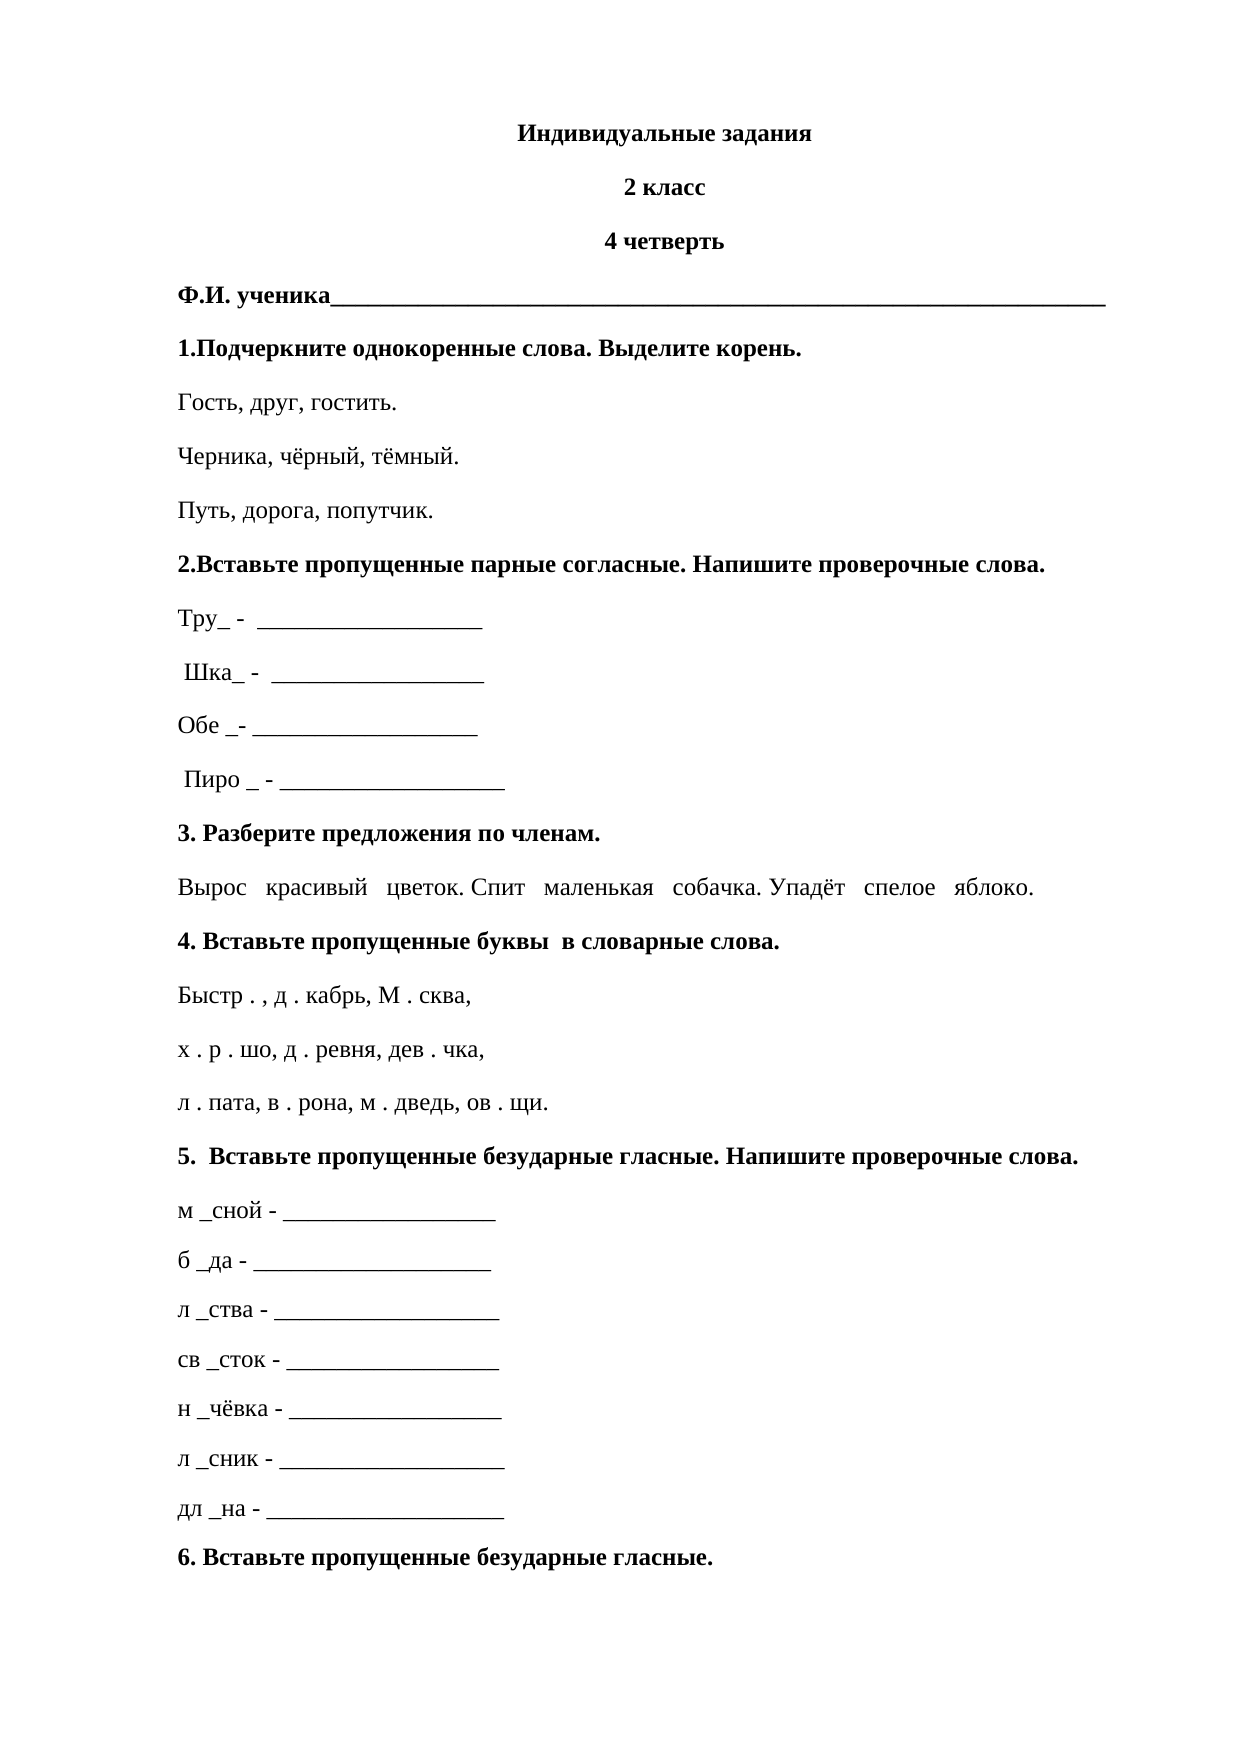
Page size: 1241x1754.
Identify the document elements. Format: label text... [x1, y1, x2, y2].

text 2.Вставьте пропущенные парные согласные. Напишите проверочные слова. [177, 549, 1152, 578]
text л _сник - __________________ [177, 1443, 1152, 1472]
text 6. Вставьте пропущенные безударные гласные. [177, 1542, 1152, 1571]
text Путь, дорога, попутчик. [177, 495, 1152, 524]
text н _чёвка - _________________ [177, 1393, 1152, 1422]
text Обе _- __________________ [177, 711, 1152, 739]
text 1.Подчеркните однокоренные слова. Выделите корень. [177, 333, 1152, 362]
text м _сной - _________________ [177, 1195, 1152, 1224]
text Шка_ - _________________ [177, 657, 1152, 685]
text Гость, друг, гостить. [177, 387, 1152, 416]
text 4 четверть [177, 226, 1152, 254]
text 5. Вставьте пропущенные безударные гласные. Напишите проверочные слова. [177, 1141, 1152, 1170]
text Тру_ - __________________ [177, 603, 1152, 632]
text л . пата, в . рона, м . дведь, ов . щи. [177, 1087, 1152, 1116]
text 4. Вставьте пропущенные буквы в словарные слова. [177, 926, 1152, 955]
text Индивидуальные задания [177, 118, 1152, 147]
text 2 класс [177, 172, 1152, 201]
text св _сток - _________________ [177, 1344, 1152, 1373]
text л _ства - __________________ [177, 1294, 1152, 1323]
text Пиро _ - __________________ [177, 764, 1152, 793]
text б _да - ___________________ [177, 1245, 1152, 1273]
text Ф.И. ученика______________________________________________________________ [177, 280, 1152, 308]
text Быстр . , д . кабрь, М . сква, [177, 980, 1152, 1008]
text 3. Разберите предложения по членам. [177, 818, 1152, 847]
text Черника, чёрный, тёмный. [177, 441, 1152, 470]
text х . р . шо, д . ревня, дев . чка, [177, 1034, 1152, 1062]
text дл _на - ___________________ [177, 1493, 1152, 1521]
text Вырос красивый цветок. Спит маленькая собачка. Упадёт спелое яблоко. [177, 872, 1152, 901]
